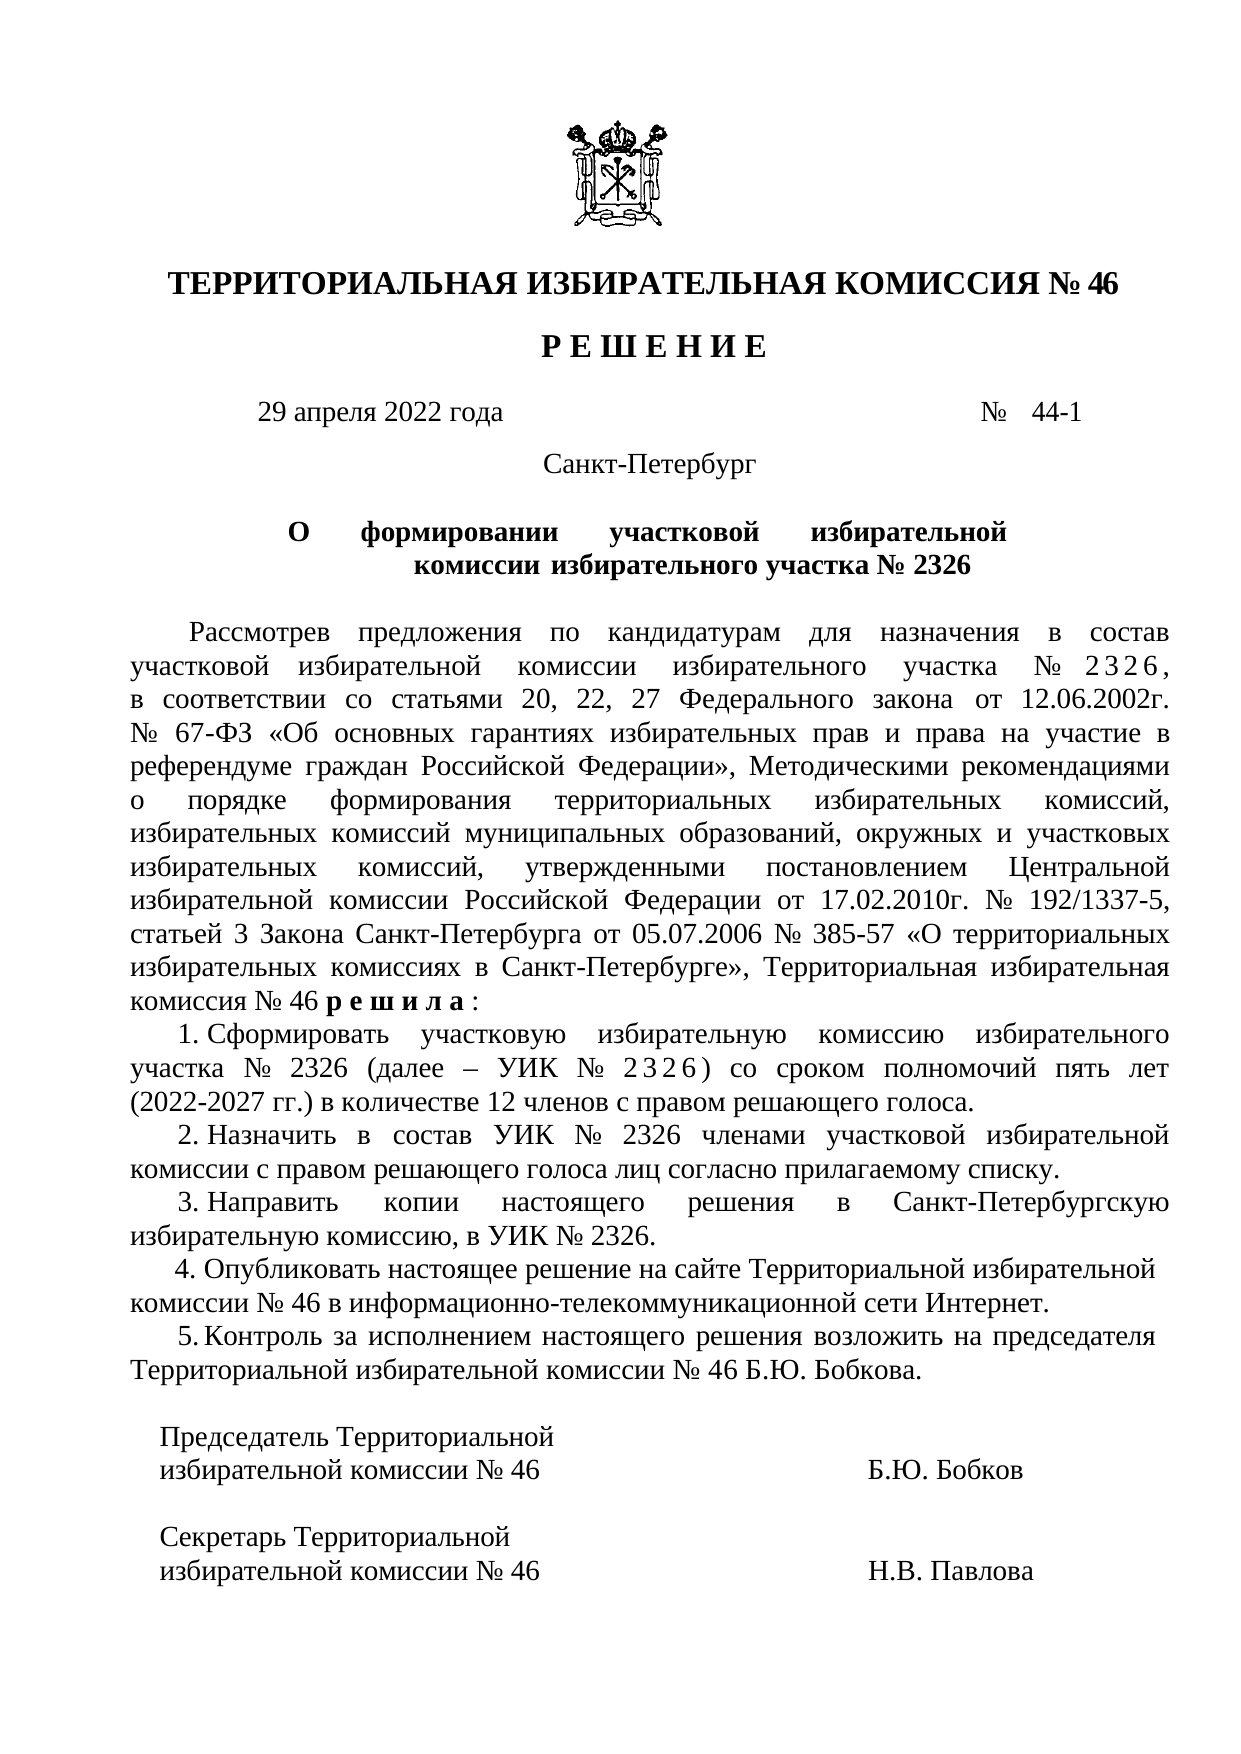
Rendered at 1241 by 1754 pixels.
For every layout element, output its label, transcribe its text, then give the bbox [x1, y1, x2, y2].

text избирательной комиссии № 46 Н.В. Павлова [159, 1553, 1181, 1587]
text Р Е Ш Е Н И Е [167, 327, 1140, 365]
text ТЕРРИТОРИАЛЬНАЯ ИЗБИРАТЕЛЬНАЯ КОМИССИЯ № 46 [167, 263, 1140, 302]
list Направить копии настоящего решения в Санкт-Петербургскую избирательную комиссию, в УИК № 2326. [130, 1184, 1170, 1251]
text Рассмотрев предложения по кандидатурам для назначения в состав участковой избирательной комиссии избирательного участка № 2326, в соответствии со статьями 20, 22, 27 Федерального закона от 12.06.2002г. № 67-ФЗ «Об основных гарантиях избирательных прав и права на участие в референдуме граждан Российской Федерации», Методическими рекомендациями о порядке формирования территориальных избирательных комиссий, избирательных комиссий муниципальных образований, окружных и участковых избирательных комиссий, утвержденными постановлением Центральной избирательной комиссии Российской Федерации от 17.02.2010г. № 192/1337-5, статьей 3 Закона Санкт-Петербурга от 05.07.2006 № 385-57 «О территориальных избирательных комиссиях в Санкт-Петербурге», Территориальная избирательная комиссия № 46 р е ш и л а : [130, 614, 1170, 1017]
text 29 апреля 2022 года № 44-1 [118, 394, 1181, 427]
picture [564, 118, 670, 230]
list Сформировать участковую избирательную комиссию избирательного участка № 2326 (далее – УИК № 2326) со сроком полномочий пять лет (2022-2027 гг.) в количестве 12 членов с правом решающего голоса. [130, 1017, 1169, 1117]
list Опубликовать настоящее решение на сайте Территориальной избирательной комиссии № 46 в информационно-телекоммуникационной сети Интернет. [130, 1251, 1169, 1318]
list Контроль за исполнением настоящего решения возложить на председателя Территориальной избирательной комиссии № 46 Б.Ю. Бобкова. [130, 1318, 1169, 1386]
text Секретарь Территориальной [159, 1519, 1181, 1553]
text Санкт-Петербург [118, 447, 1181, 480]
text избирательной комиссии № 46 Б.Ю. Бобков [159, 1452, 1181, 1486]
text Председатель Территориальной [159, 1419, 1181, 1452]
text О формировании участковой избирательной комиссии избирательного участка № 2326 [287, 514, 1007, 581]
list Назначить в состав УИК № 2326 членами участковой избирательной комиссии с правом решающего голоса лиц согласно прилагаемому списку. [130, 1117, 1169, 1184]
